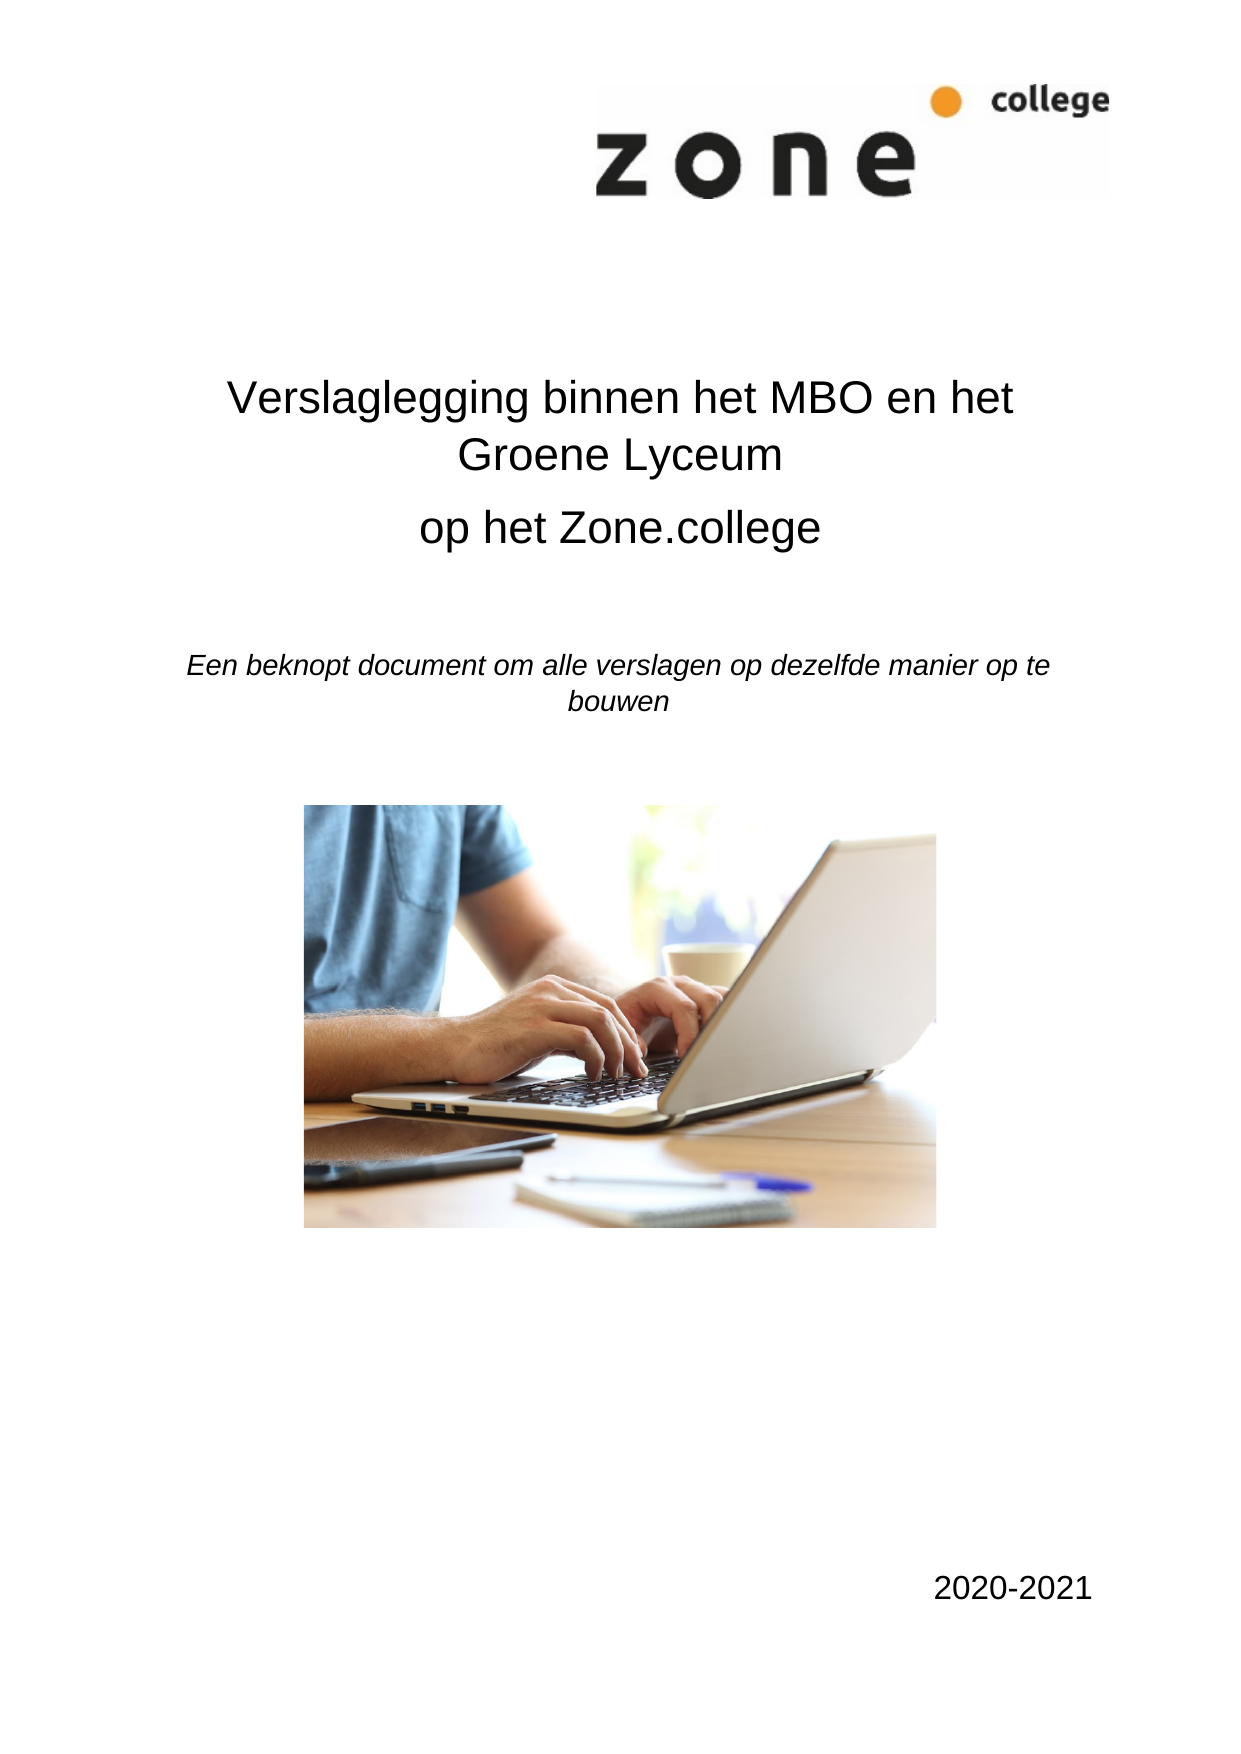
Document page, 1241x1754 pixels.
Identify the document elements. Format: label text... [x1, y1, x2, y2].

text Verslaglegging binnen het MBO en het Groene Lyceum [148, 371, 1093, 480]
picture [303, 805, 937, 1228]
picture [596, 84, 1110, 199]
text Een beknopt document om alle verslagen op dezelfde manier op te bouwen [148, 648, 1093, 718]
text 2020-2021 [148, 1568, 1093, 1606]
text op het Zone.college [148, 501, 1093, 554]
